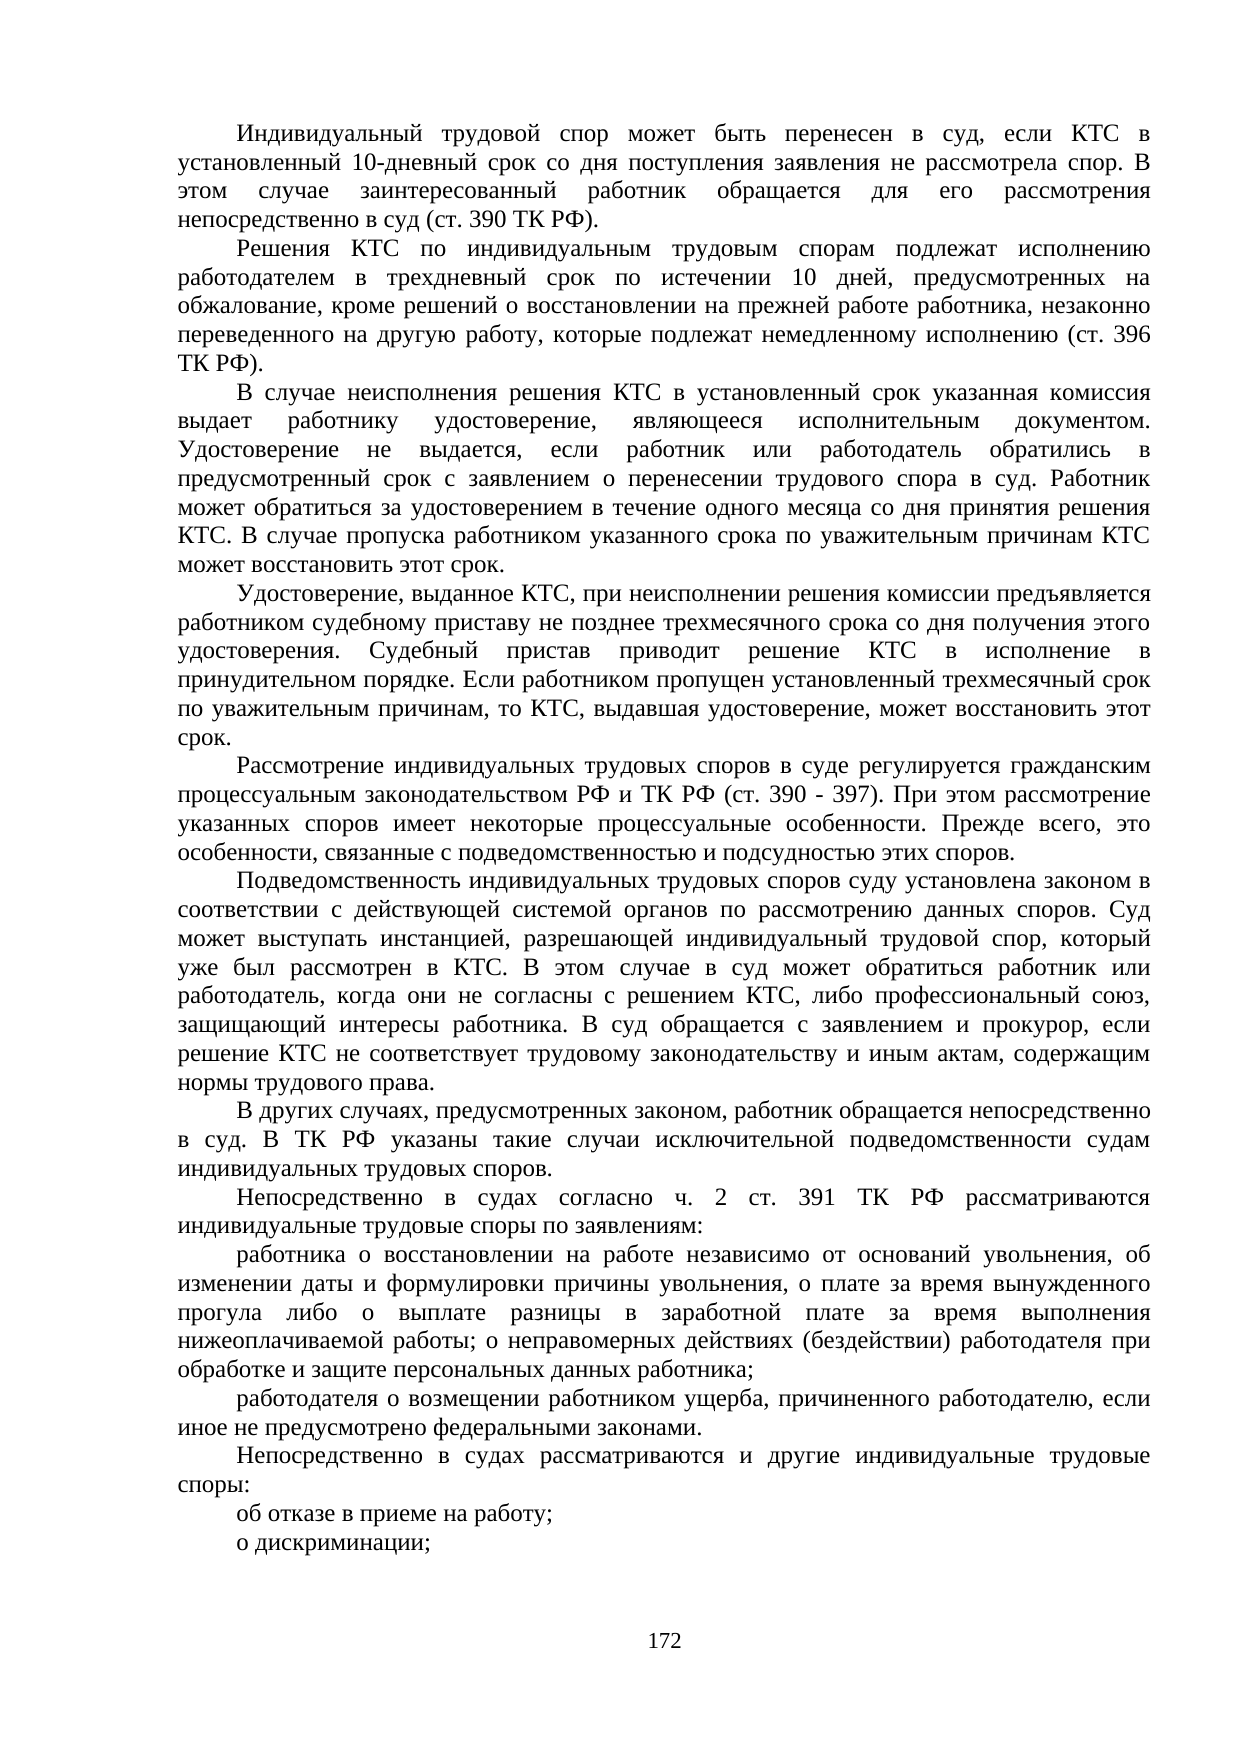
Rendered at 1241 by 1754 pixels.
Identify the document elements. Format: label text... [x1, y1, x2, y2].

text Непосредственно в судах рассматриваются и другие индивидуальные трудовые споры: [177, 1441, 1152, 1498]
text Непосредственно в судах согласно ч. 2 ст. 391 ТК РФ рассматриваются индивидуальные трудовые споры по заявлениям: [177, 1182, 1152, 1239]
text о дискриминации; [177, 1527, 1152, 1556]
text В случае неисполнения решения КТС в установленный срок указанная комиссия выдает работнику удостоверение, являющееся исполнительным документом. Удостоверение не выдается, если работник или работодатель обратились в предусмотренный срок с заявлением о перенесении трудового спора в суд. Работник может обратиться за удостоверением в течение одного месяца со дня принятия решения КТС. В случае пропуска работником указанного срока по уважительным причинам КТС может восстановить этот срок. [177, 377, 1152, 578]
text Решения КТС по индивидуальным трудовым спорам подлежат исполнению работодателем в трехдневный срок по истечении 10 дней, предусмотренных на обжалование, кроме решений о восстановлении на прежней работе работника, незаконно переведенного на другую работу, которые подлежат немедленному исполнению (ст. 396 ТК РФ). [177, 233, 1152, 377]
text работника о восстановлении на работе независимо от оснований увольнения, об изменении даты и формулировки причины увольнения, о плате за время вынужденного прогула либо о выплате разницы в заработной плате за время выполнения нижеоплачиваемой работы; о неправомерных действиях (бездействии) работодателя при обработке и защите персональных данных работника; [177, 1239, 1152, 1383]
text Удостоверение, выданное КТС, при неисполнении решения комиссии предъявляется работником судебному приставу не позднее трехмесячного срока со дня получения этого удостоверения. Судебный пристав приводит решение КТС в исполнение в принудительном порядке. Если работником пропущен установленный трехмесячный срок по уважительным причинам, то КТС, выдавшая удостоверение, может восстановить этот срок. [177, 578, 1152, 751]
text Подведомственность индивидуальных трудовых споров суду установлена законом в соответствии с действующей системой органов по рассмотрению данных споров. Суд может выступать инстанцией, разрешающей индивидуальный трудовой спор, который уже был рассмотрен в КТС. В этом случае в суд может обратиться работник или работодатель, когда они не согласны с решением КТС, либо профессиональный союз, защищающий интересы работника. В суд обращается с заявлением и прокурор, если решение КТС не соответствует трудовому законодательству и иным актам, содержащим нормы трудового права. [177, 866, 1152, 1096]
text В других случаях, предусмотренных законом, работник обращается непосредственно в суд. В ТК РФ указаны такие случаи исключительной подведомственности судам индивидуальных трудовых споров. [177, 1096, 1152, 1182]
text работодателя о возмещении работником ущерба, причиненного работодателю, если иное не предусмотрено федеральными законами. [177, 1383, 1152, 1441]
text Рассмотрение индивидуальных трудовых споров в суде регулируется гражданским процессуальным законодательством РФ и ТК РФ (ст. 390 - 397). При этом рассмотрение указанных споров имеет некоторые процессуальные особенности. Прежде всего, это особенности, связанные с подведомственностью и подсудностью этих споров. [177, 751, 1152, 866]
text об отказе в приеме на работу; [177, 1498, 1152, 1527]
text Индивидуальный трудовой спор может быть перенесен в суд, если КТС в установленный 10-дневный срок со дня поступления заявления не рассмотрела спор. В этом случае заинтересованный работник обращается для его рассмотрения непосредственно в суд (ст. 390 ТК РФ). [177, 118, 1152, 233]
